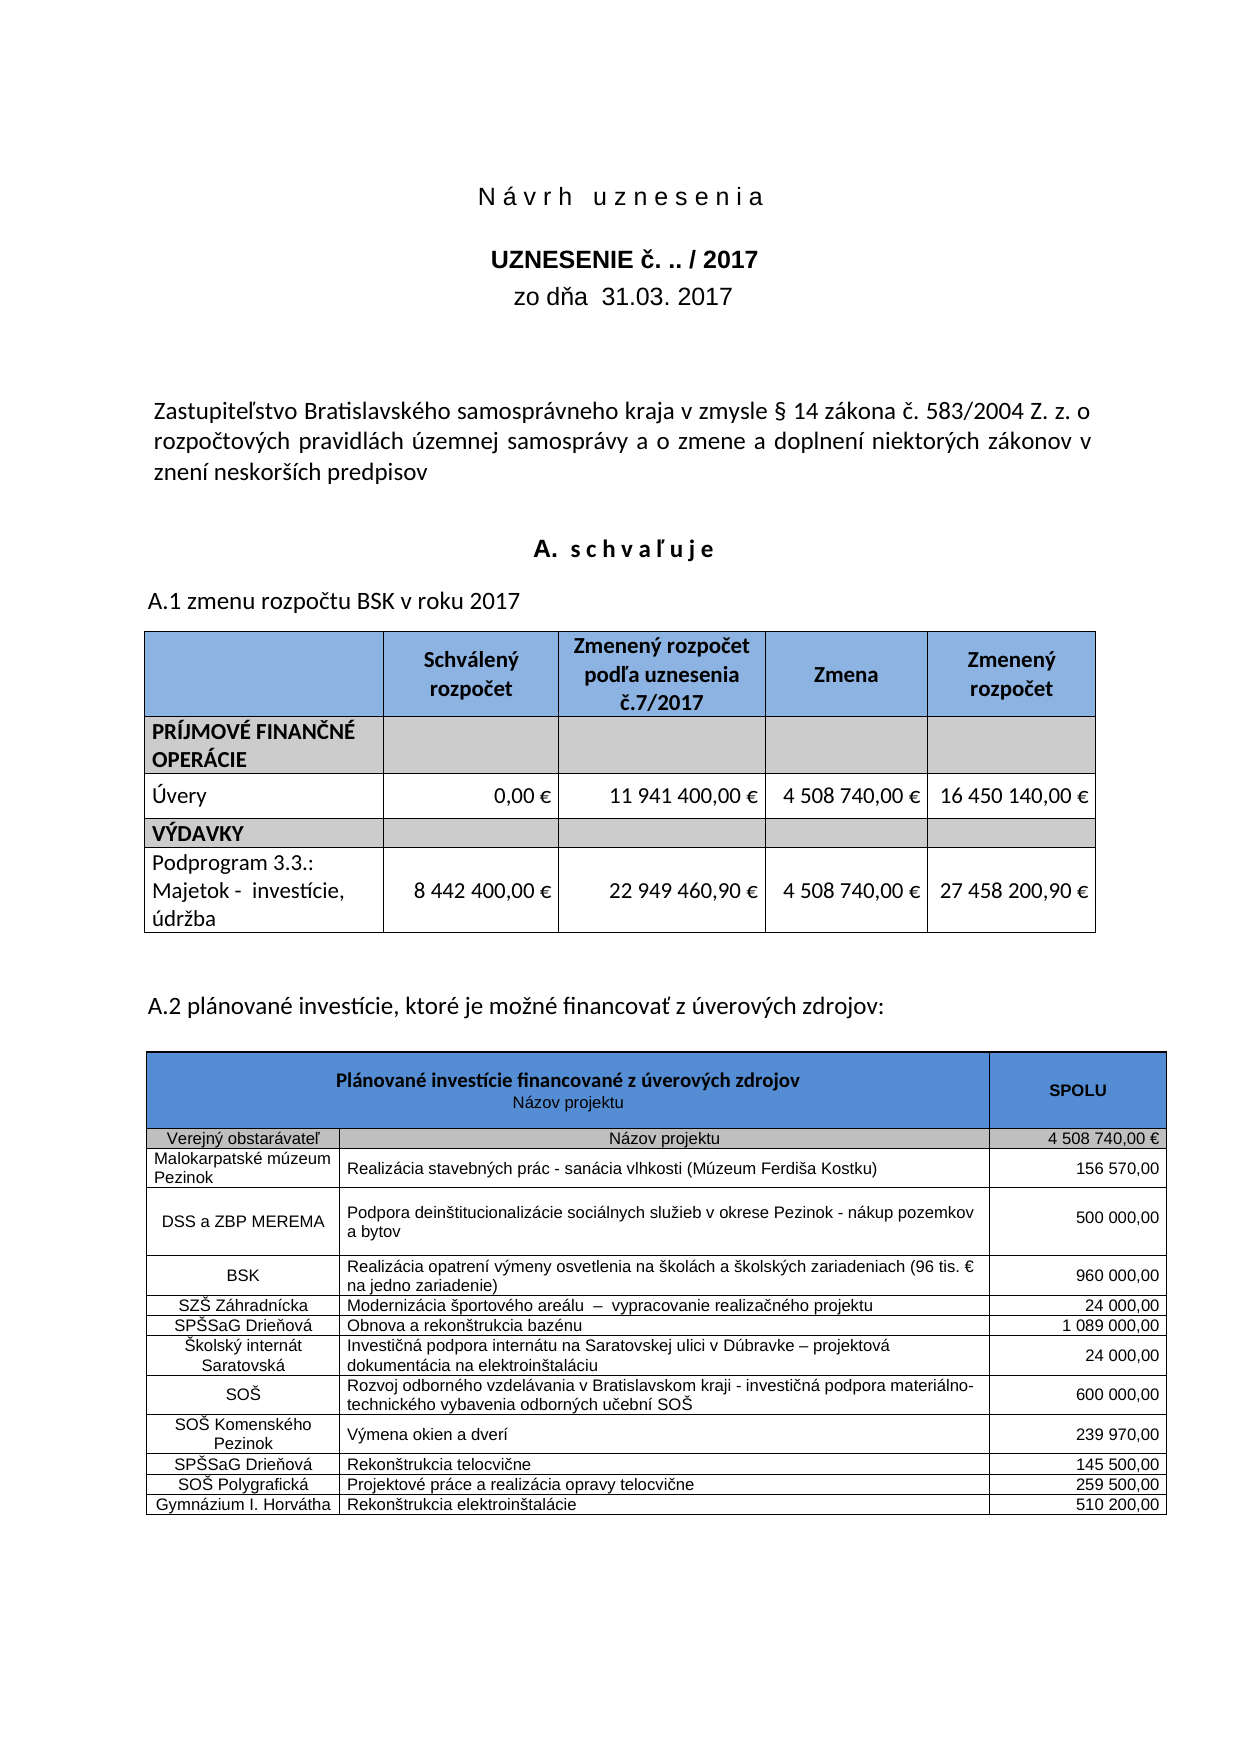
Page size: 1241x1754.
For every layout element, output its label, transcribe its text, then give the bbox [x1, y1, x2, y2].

table_cell 4 508 740,00 € [990, 1129, 1166, 1148]
table_header Zmenený rozpočet podľa uznesenia č.7/2017 [559, 632, 765, 716]
table_cell [384, 819, 558, 847]
table_cell 1 089 000,00 [990, 1316, 1166, 1335]
table_cell SPŠSaG Drieňová [147, 1316, 339, 1335]
table_cell Podprogram 3.3.: Majetok - investície, údržba [145, 848, 383, 932]
table_cell 8 442 400,00 € [384, 848, 558, 932]
table_cell SOŠ Komenského Pezinok [147, 1415, 339, 1453]
table_cell [928, 717, 1095, 773]
text N á v r h u z n e s e n i a [148, 182, 1093, 211]
table_cell BSK [147, 1256, 339, 1295]
table_cell Výmena okien a dverí [340, 1415, 989, 1453]
table_cell 0,00 € [384, 774, 558, 818]
table_cell 4 508 740,00 € [766, 774, 927, 818]
table_cell 16 450 140,00 € [928, 774, 1095, 818]
table_cell VÝDAVKY [145, 819, 383, 847]
table_cell Obnova a rekonštrukcia bazénu [340, 1316, 989, 1335]
table_cell Realizácia stavebných prác - sanácia vlhkosti (Múzeum Ferdiša Kostku) [340, 1149, 989, 1187]
table_cell [928, 819, 1095, 847]
table_cell [384, 717, 558, 773]
table_cell 156 570,00 [990, 1149, 1166, 1187]
table_cell 600 000,00 [990, 1376, 1166, 1414]
table_cell Gymnázium I. Horvátha [147, 1495, 339, 1514]
table_cell 145 500,00 [990, 1454, 1166, 1473]
table_cell Realizácia opatrení výmeny osvetlenia na školách a školských zariadeniach (96 tis. € na jedno zariadenie) [340, 1256, 989, 1295]
table_header Schválený rozpočet [384, 632, 558, 716]
table_cell Investičná podpora internátu na Saratovskej ulici v Dúbravke – projektová dokumentácia na elektroinštaláciu [340, 1336, 989, 1374]
table_cell Rozvoj odborného vzdelávania v Bratislavskom kraji - investičná podpora materiálno-technického vybavenia odborných učební SOŠ [340, 1376, 989, 1414]
table_cell 11 941 400,00 € [559, 774, 765, 818]
table_cell Malokarpatské múzeum Pezinok [147, 1149, 339, 1187]
text A.2 plánované investície, ktoré je možné financovať z úverových zdrojov: [148, 990, 1093, 1021]
table_cell SZŠ Záhradnícka [147, 1296, 339, 1315]
table_cell 22 949 460,90 € [559, 848, 765, 932]
table_cell [559, 819, 765, 847]
table_cell Úvery [145, 774, 383, 818]
table_cell SOŠ Polygrafická [147, 1475, 339, 1494]
table_cell [766, 717, 927, 773]
table_header SPOLU [990, 1053, 1166, 1128]
table_cell PRÍJMOVÉ FINANČNÉ OPERÁCIE [145, 717, 383, 773]
table_header Zmenený rozpočet [928, 632, 1095, 716]
table_cell 510 200,00 [990, 1495, 1166, 1514]
table_header Zmena [766, 632, 927, 716]
table_cell Podpora deinštitucionalizácie sociálnych služieb v okrese Pezinok - nákup pozemkov a bytov [340, 1188, 989, 1255]
table_cell 27 458 200,90 € [928, 848, 1095, 932]
table_cell Verejný obstarávateľ [147, 1129, 339, 1148]
table_cell 500 000,00 [990, 1188, 1166, 1255]
table_cell 239 970,00 [990, 1415, 1166, 1453]
table_cell DSS a ZBP MEREMA [147, 1188, 339, 1255]
table_cell 24 000,00 [990, 1296, 1166, 1315]
table_cell Rekonštrukcia telocvične [340, 1454, 989, 1473]
table_cell 259 500,00 [990, 1475, 1166, 1494]
text A.1 zmenu rozpočtu BSK v roku 2017 [148, 585, 1093, 615]
table_header [145, 632, 383, 716]
table_cell Školský internát Saratovská [147, 1336, 339, 1374]
table_header Plánované investície financované z úverových zdrojov Názov projektu [147, 1053, 989, 1128]
table_cell SOŠ [147, 1376, 339, 1414]
table_cell Názov projektu [340, 1129, 989, 1148]
table_cell Rekonštrukcia elektroinštalácie [340, 1495, 989, 1514]
text zo dňa 31.03. 2017 [154, 282, 1093, 311]
text UZNESENIE č. .. / 2017 [157, 245, 1093, 274]
table_cell Projektové práce a realizácia opravy telocvične [340, 1475, 989, 1494]
text Zastupiteľstvo Bratislavského samosprávneho kraja v zmysle § 14 zákona č. 583/2004 Z. z. o rozpočtových pravidlách územnej samosprávy a o zmene a doplnení niektorých zákonov v znení neskorších predpisov [154, 395, 1093, 487]
table_cell 24 000,00 [990, 1336, 1166, 1374]
table_cell 4 508 740,00 € [766, 848, 927, 932]
table_cell SPŠSaG Drieňová [147, 1454, 339, 1473]
table_cell [559, 717, 765, 773]
table_cell [766, 819, 927, 847]
table_cell Modernizácia športového areálu – vypracovanie realizačného projektu [340, 1296, 989, 1315]
table_cell 960 000,00 [990, 1256, 1166, 1295]
list schvaľuje [154, 533, 1093, 564]
